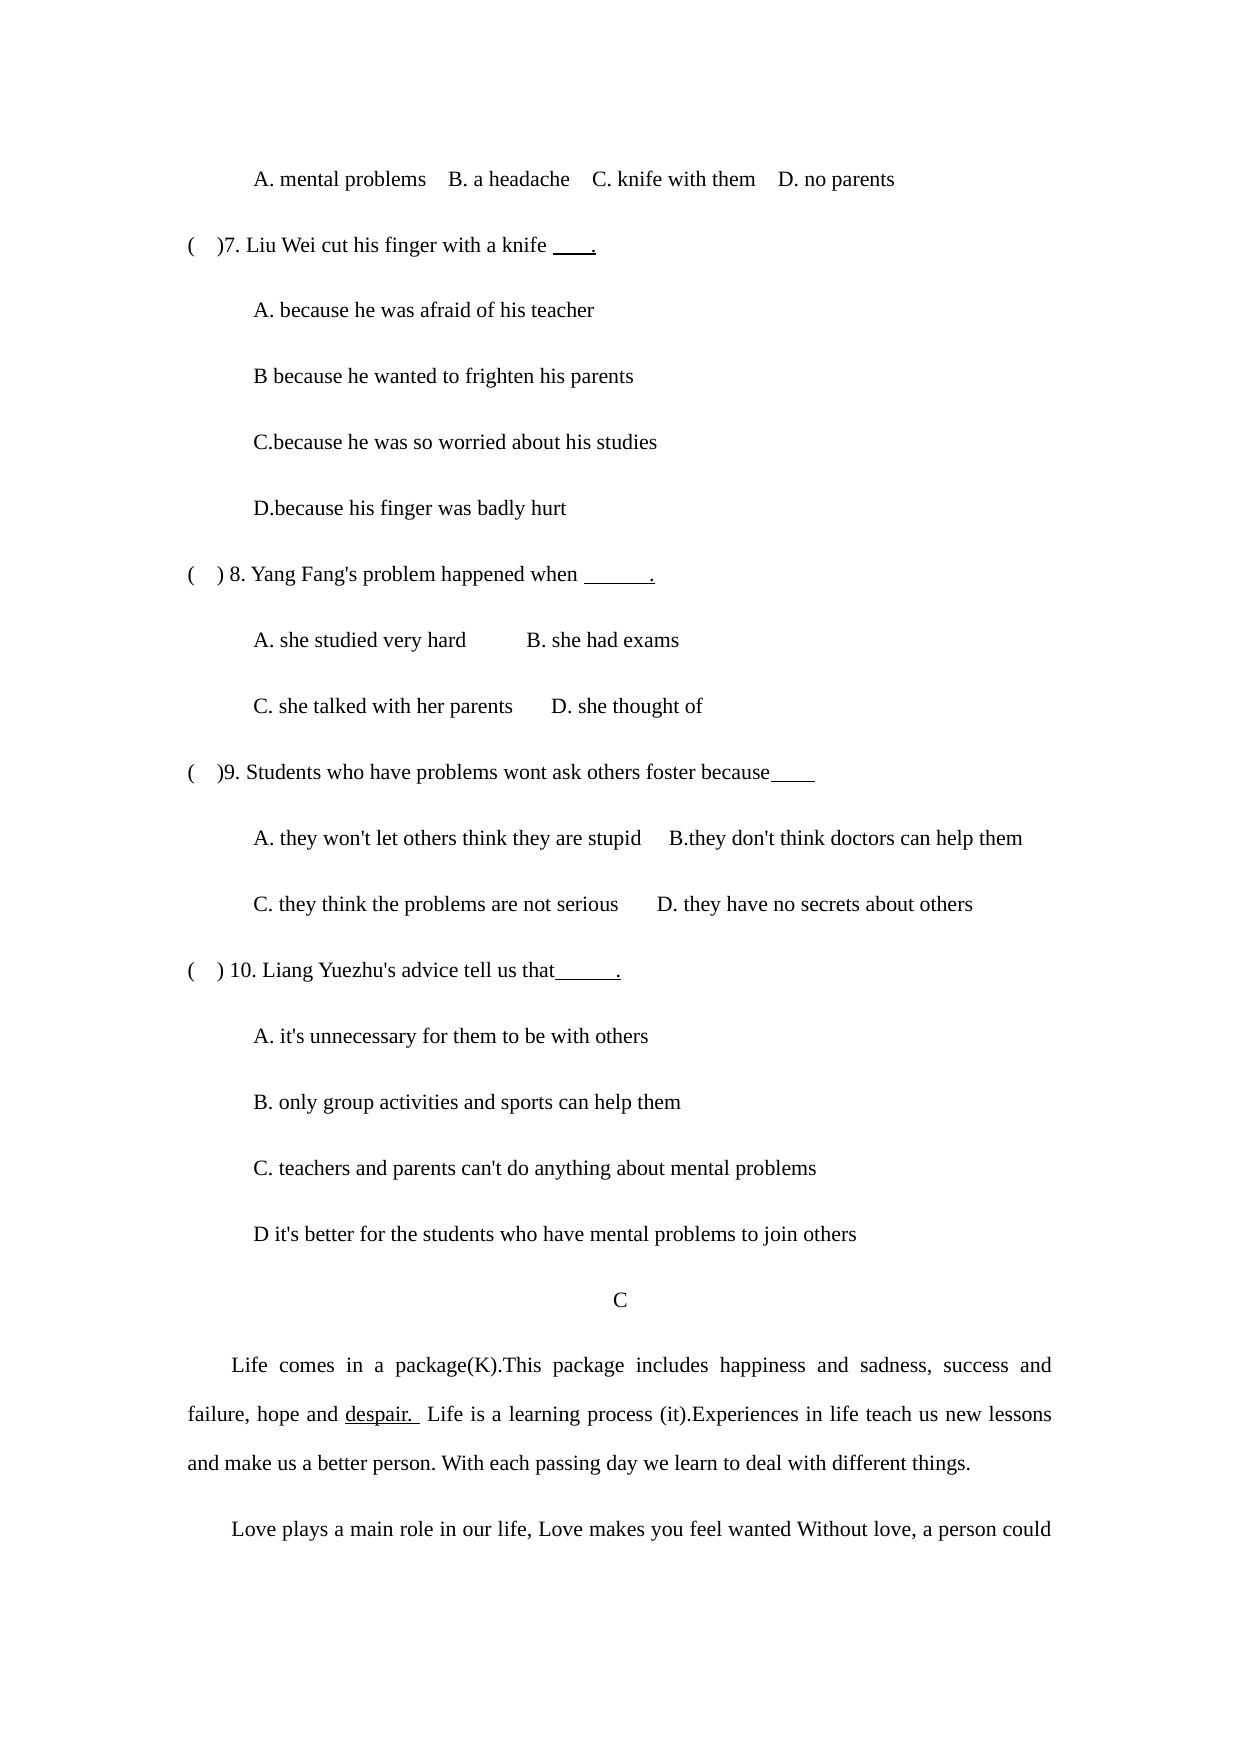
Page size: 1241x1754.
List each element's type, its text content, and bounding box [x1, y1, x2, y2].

list C. teachers and parents can't do anything about mental problems [187, 1151, 1053, 1183]
list B because he wanted to frighten his parents [187, 360, 1053, 392]
list A. it's unnecessary for them to be with others [187, 1019, 1053, 1052]
list Life comes in a package(K).This package includes happiness and sadness, success and failure, hope and despair. Life is a learning process (it).Experiences in life teach us new lessons and make us a better person. With each passing day we learn to deal with different things. [187, 1349, 1053, 1479]
list C.because he was so worried about his studies [187, 426, 1053, 458]
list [187, 1512, 1053, 1545]
list D it's better for the students who have mental problems to join others [187, 1217, 1053, 1249]
list ( ) 8. Yang Fang's problem happened when . [187, 558, 1053, 590]
list A. she studied very hard B. she had exams [187, 623, 1053, 656]
list A. mental problems B. a headache C. knife with them D. no parents [187, 162, 1053, 194]
list C. they think the problems are not serious D. they have no secrets about others [187, 887, 1053, 920]
list B. only group activities and sports can help them [187, 1085, 1053, 1118]
list C [187, 1283, 1053, 1315]
list A. because he was afraid of his teacher [187, 294, 1053, 326]
list D.because his finger was badly hurt [187, 492, 1053, 524]
list C. she talked with her parents D. she thought of [187, 689, 1053, 722]
list ( ) 10. Liang Yuezhu's advice tell us that . [187, 953, 1053, 986]
list A. they won't let others think they are stupid B.they don't think doctors can help them [187, 821, 1053, 854]
list ( )7. Liu Wei cut his finger with a knife . [187, 228, 1053, 260]
list ( )9. Students who have problems wont ask others foster because [187, 755, 1053, 788]
